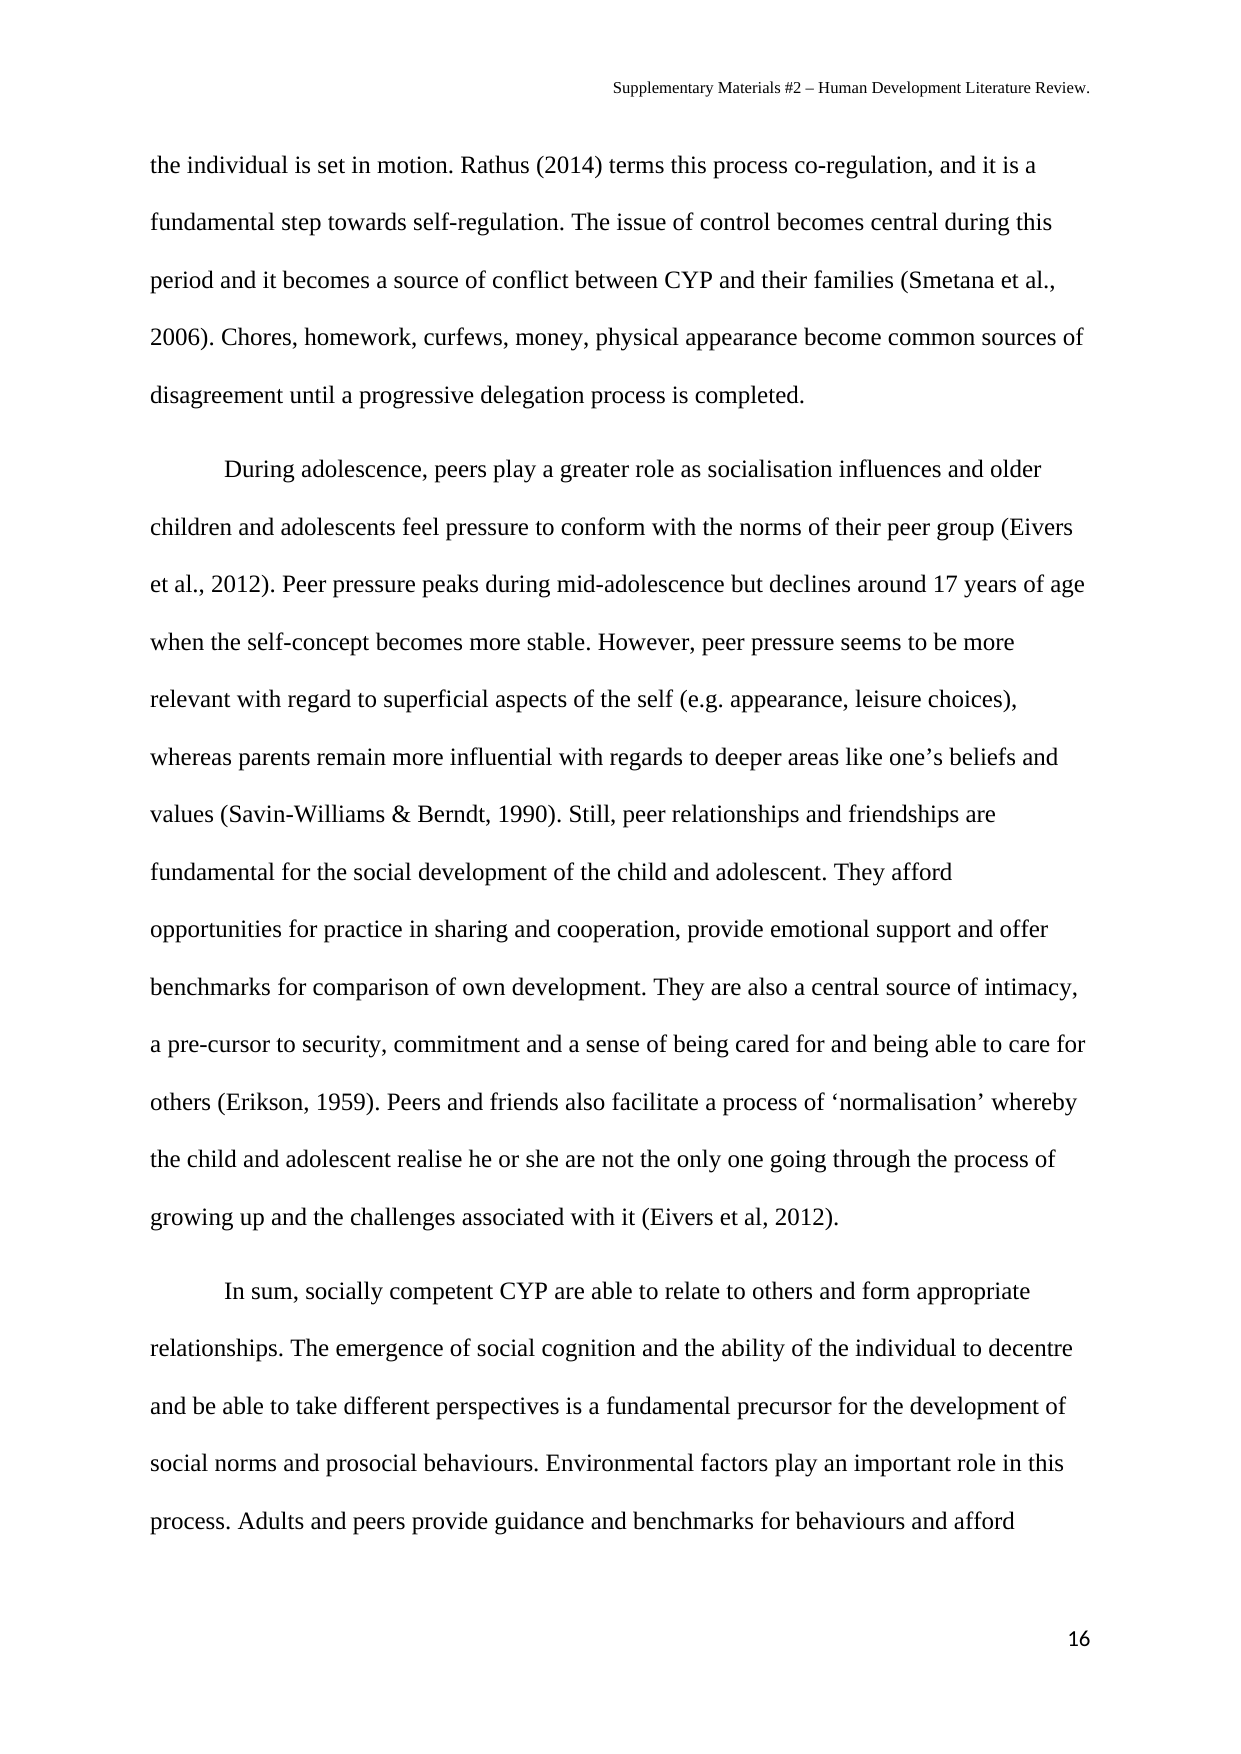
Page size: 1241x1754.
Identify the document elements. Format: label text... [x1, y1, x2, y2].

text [150, 1276, 1090, 1534]
text During adolescence, peers play a greater role as socialisation influences and older children and adolescents feel pressure to conform with the norms of their peer group (Eivers et al., 2012). Peer pressure peaks during mid-adolescence but declines around 17 years of age when the self-concept becomes more stable. However, peer pressure seems to be more relevant with regard to superficial aspects of the self (e.g. appearance, leisure choices), whereas parents remain more influential with regards to deeper areas like one’s beliefs and values (Savin-Williams & Berndt, 1990). Still, peer relationships and friendships are fundamental for the social development of the child and adolescent. They afford opportunities for practice in sharing and cooperation, provide emotional support and offer benchmarks for comparison of own development. They are also a central source of intimacy, a pre-cursor to security, commitment and a sense of being cared for and being able to care for others (Erikson, 1959). Peers and friends also facilitate a process of ‘normalisation’ whereby the child and adolescent realise he or she are not the only one going through the process of growing up and the challenges associated with it (Eivers et al, 2012). [150, 454, 1090, 1230]
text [150, 150, 1090, 409]
